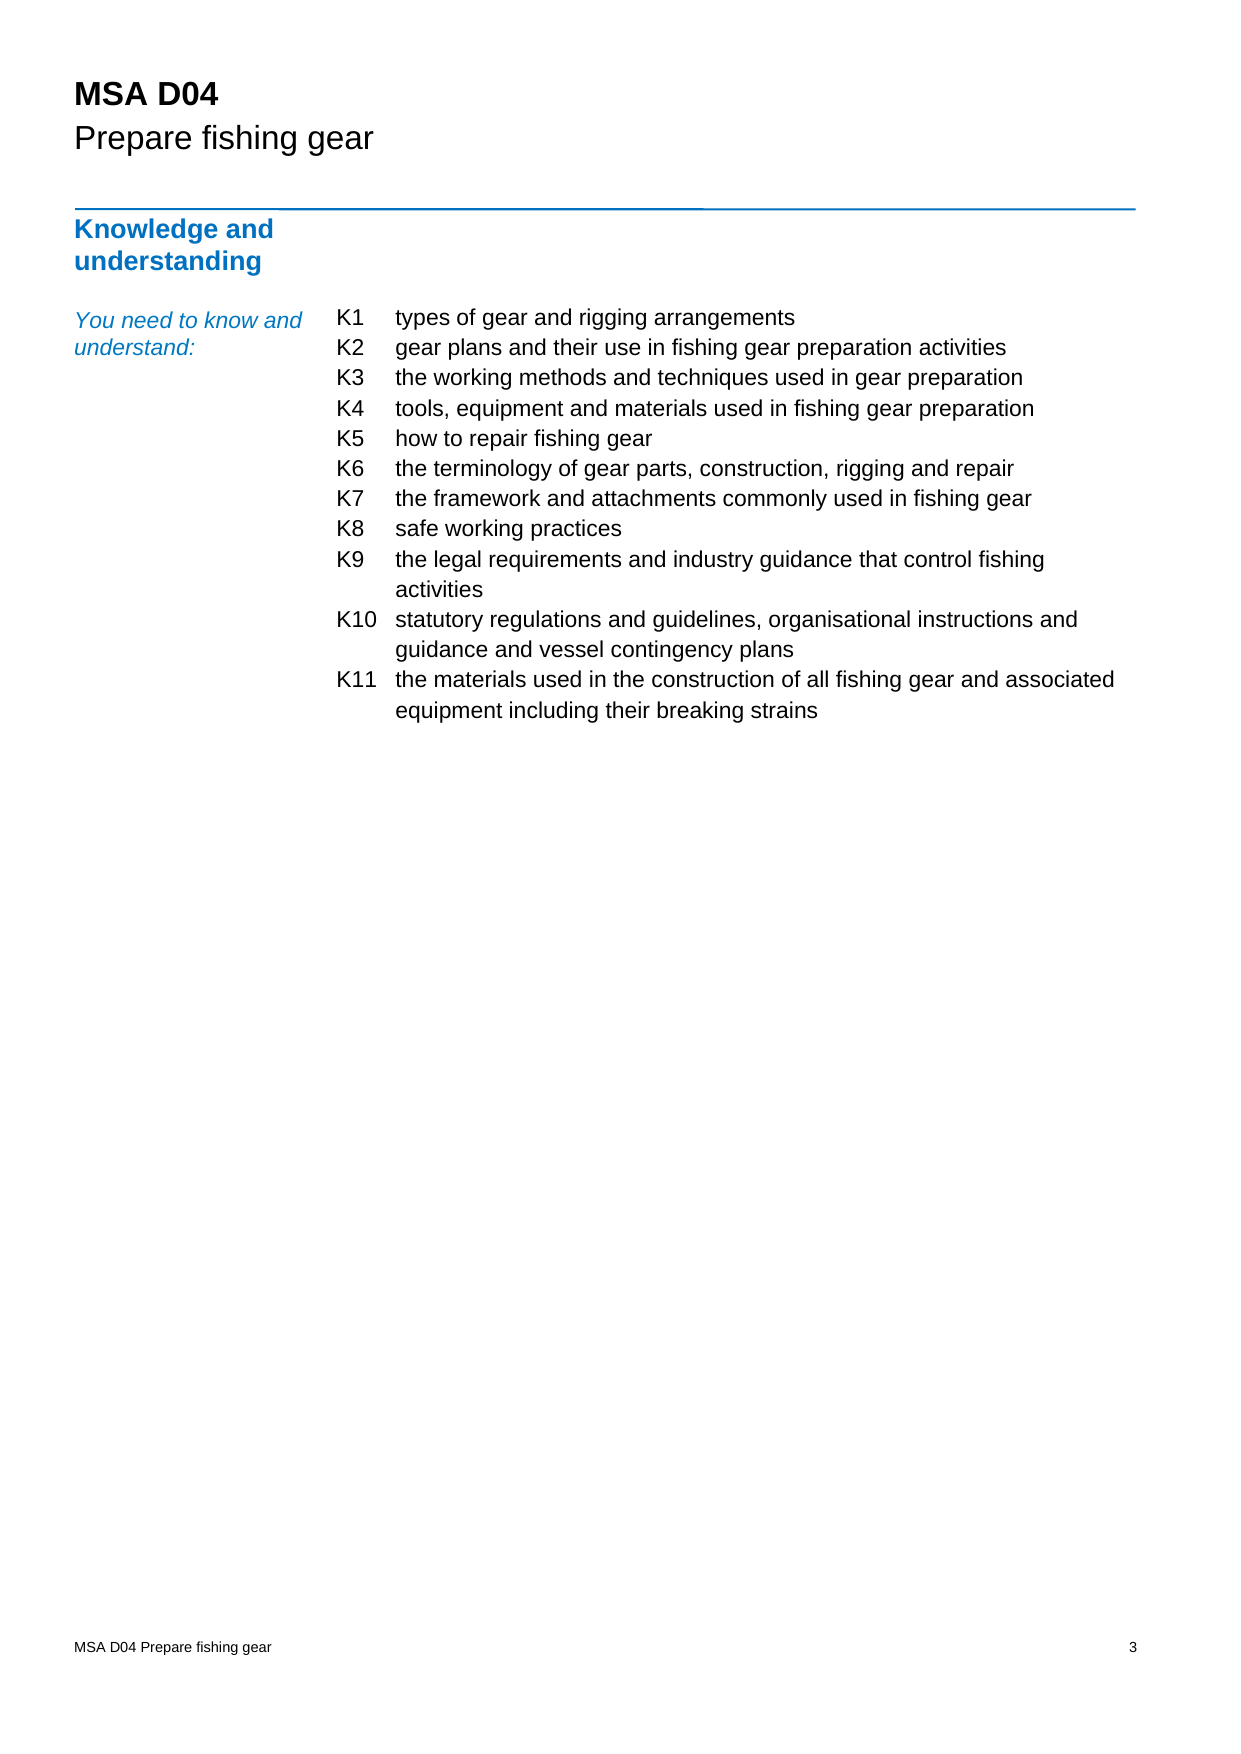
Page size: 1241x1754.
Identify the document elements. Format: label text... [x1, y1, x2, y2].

table_header Knowledge and understanding You need to know and understand: [63, 213, 325, 817]
table_header types of gear and rigging arrangements gear plans and their use in fishing gear preparation activities the working methods and techniques used in gear preparation tools, equipment and materials used in fishing gear preparation how to repair fishing gear the terminology of gear parts, construction, rigging and repair the framework and attachments commonly used in fishing gear safe working practices the legal requirements and industry guidance that control fishing activities statutory regulations and guidelines, organisational instructions and guidance and vessel contingency plans the materials used in the construction of all fishing gear and associated equipment including their breaking strains [325, 213, 1148, 817]
